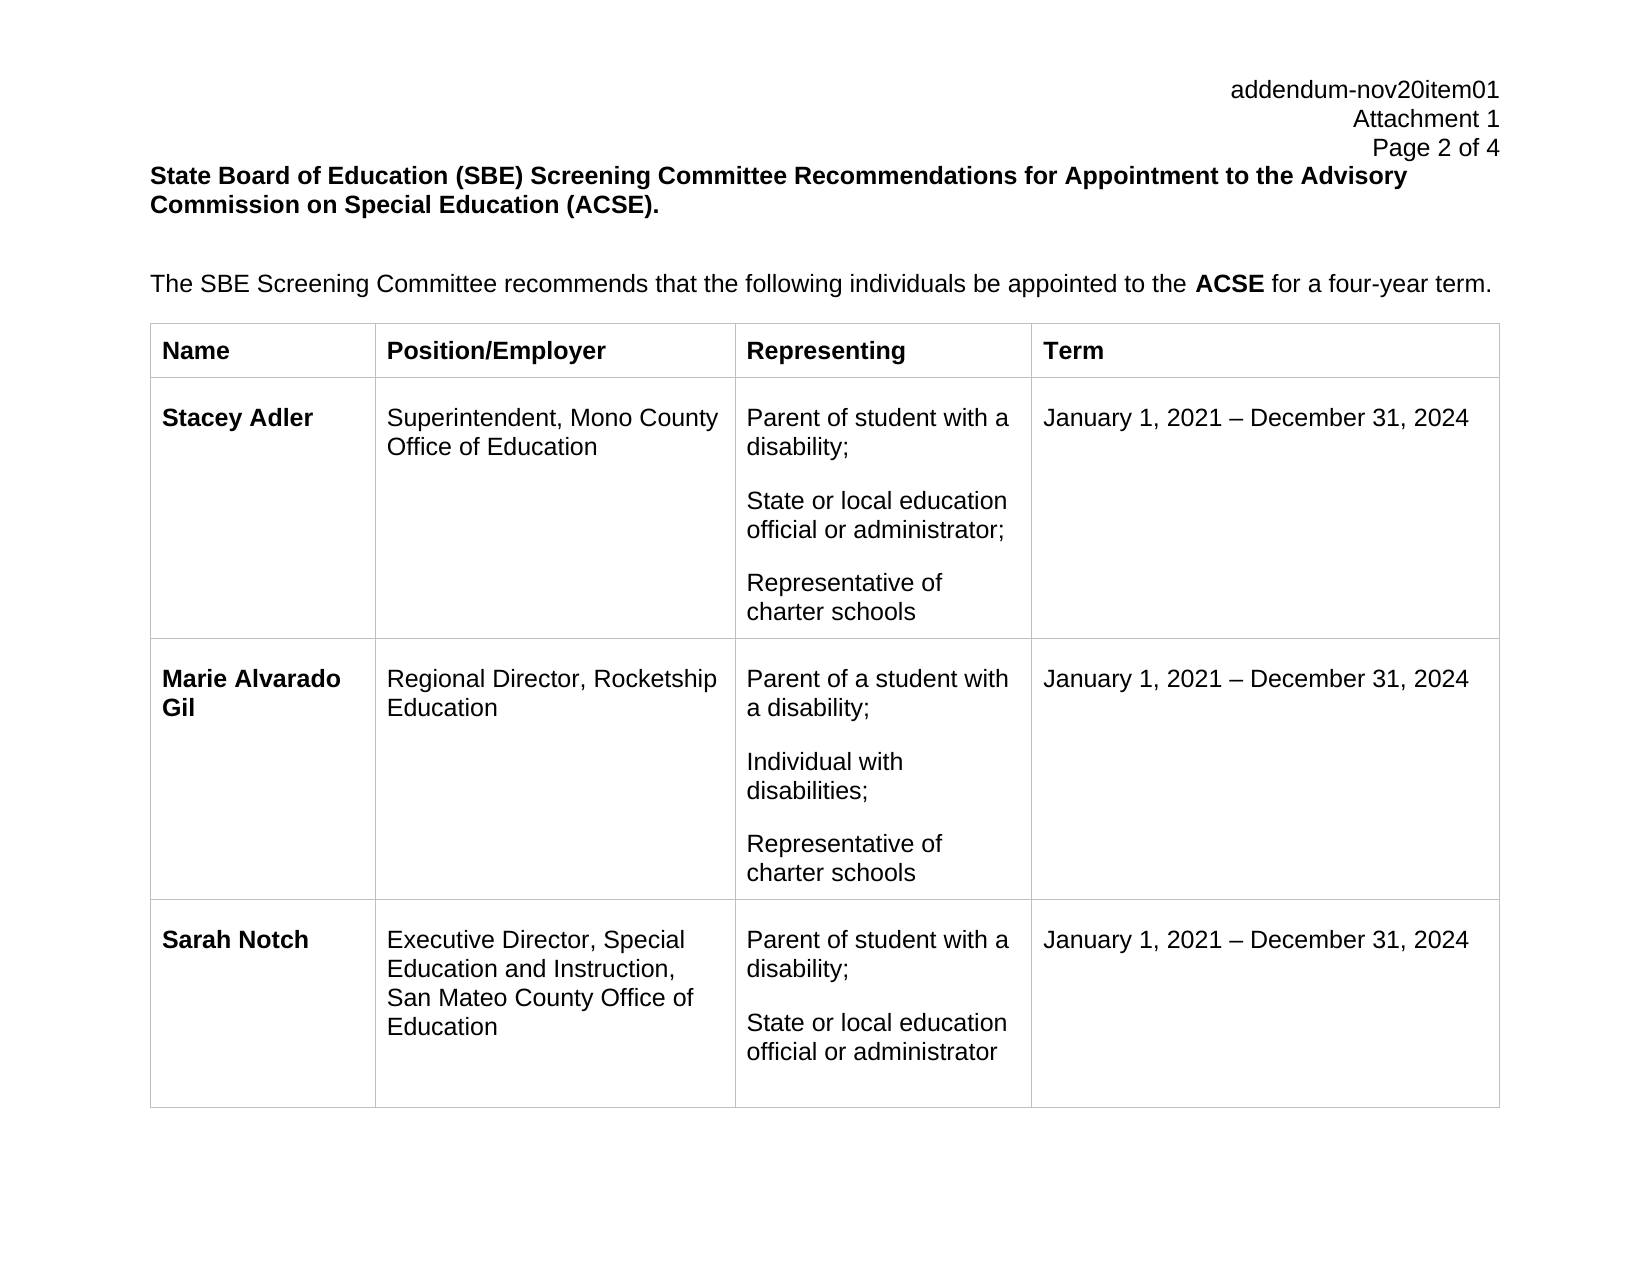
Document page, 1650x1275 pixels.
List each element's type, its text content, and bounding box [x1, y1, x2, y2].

table_cell Executive Director, Special Education and Instruction, San Mateo County Office of Education [376, 900, 735, 1107]
table_cell Parent of student with a disability; State or local education official or administrator [736, 900, 1031, 1107]
table_cell Marie Alvarado Gil [151, 639, 375, 899]
table_header Term [1032, 324, 1499, 377]
table_cell January 1, 2021 – December 31, 2024 [1032, 378, 1499, 638]
table_header Representing [736, 324, 1031, 377]
table_header Name [151, 324, 375, 377]
table_cell January 1, 2021 – December 31, 2024 [1032, 900, 1499, 1107]
table_cell January 1, 2021 – December 31, 2024 [1032, 639, 1499, 899]
text The SBE Screening Committee recommends that the following individuals be appointed to the ACSE for a four-year term. [150, 269, 1500, 297]
table_cell Parent of a student with a disability; Individual with disabilities; Representative of charter schools [736, 639, 1031, 899]
table_cell Sarah Notch [151, 900, 375, 1107]
table_cell Superintendent, Mono County Office of Education [376, 378, 735, 638]
table_cell Regional Director, Rocketship Education [376, 639, 735, 899]
text State Board of Education (SBE) Screening Committee Recommendations for Appointment to the Advisory Commission on Special Education (ACSE). [150, 161, 1500, 219]
table_cell Stacey Adler [151, 378, 375, 638]
table_header Position/Employer [376, 324, 735, 377]
table_cell Parent of student with a disability; State or local education official or administrator; Representative of charter schools [736, 378, 1031, 638]
